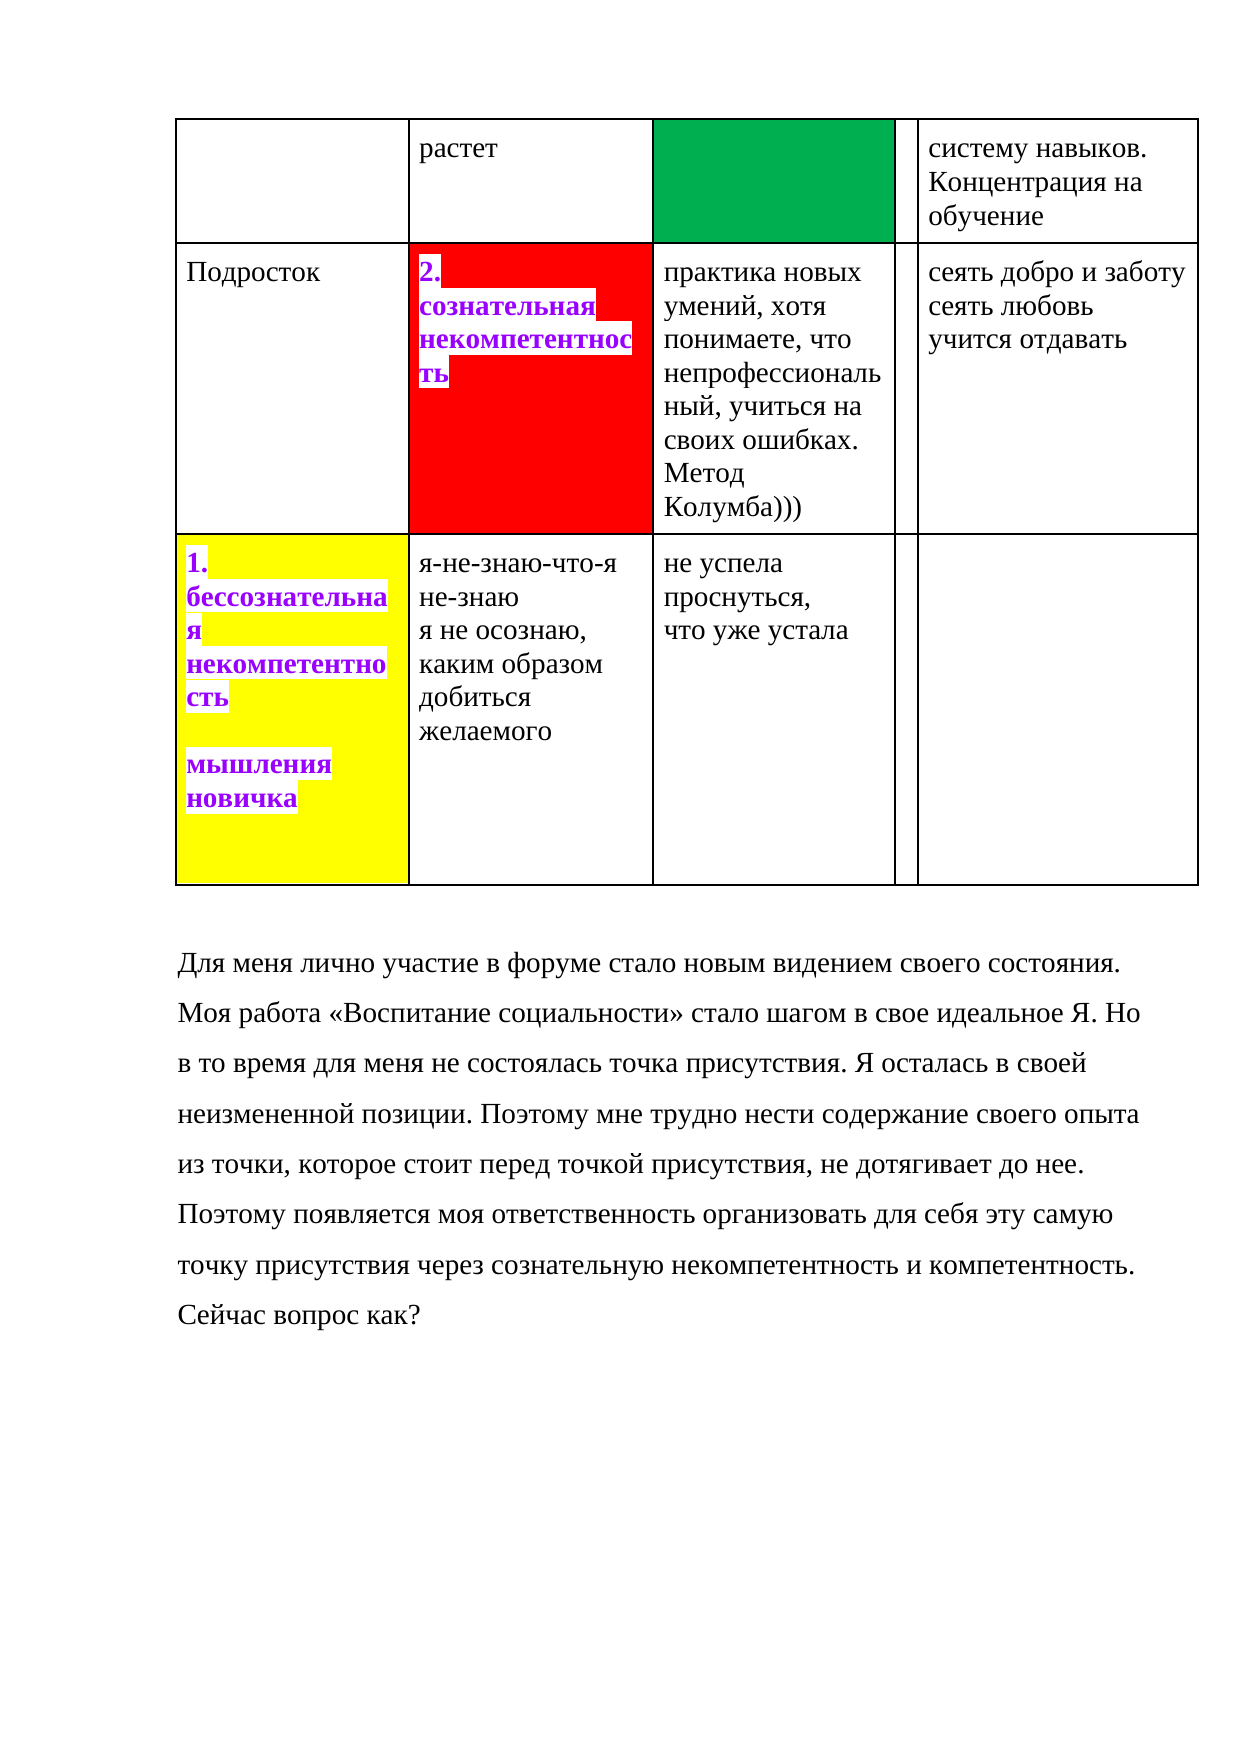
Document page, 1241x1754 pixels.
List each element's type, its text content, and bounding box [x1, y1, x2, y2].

table_cell [896, 535, 917, 883]
table_cell практика новых умений, хотя понимаете, что непрофессиональный, учиться на своих ошибках. Метод Колумба))) [654, 244, 894, 533]
table_cell [896, 120, 917, 242]
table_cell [410, 120, 652, 242]
text Для меня лично участие в форуме стало новым видением своего состояния. Моя работа «Воспитание социальности» стало шагом в свое идеальное Я. Но в то время для меня не состоялась точка присутствия. Я осталась в своей неизмененной позиции. Поэтому мне трудно нести содержание своего опыта из точки, которое стоит перед точкой присутствия, не дотягивает до нее. Поэтому появляется моя ответственность организовать для себя эту самую точку присутствия через сознательную некомпетентность и компетентность. Сейчас вопрос как? [177, 945, 1152, 1331]
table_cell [654, 120, 894, 242]
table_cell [177, 120, 408, 242]
table_cell я-не-знаю-что-я не-знаю я не осознаю, каким образом добиться желаемого [410, 535, 652, 883]
table_cell Подросток [177, 244, 408, 533]
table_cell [919, 120, 1197, 242]
table_cell 2. сознательная некомпетентность [410, 244, 652, 533]
table_cell сеять добро и заботу сеять любовь учится отдавать [919, 244, 1197, 533]
table_cell [896, 244, 917, 533]
table_cell не успела проснуться, что уже устала [654, 535, 894, 883]
table_cell [919, 535, 1197, 883]
table_cell 1. бессознательная некомпетентность мышления новичка [177, 535, 408, 883]
